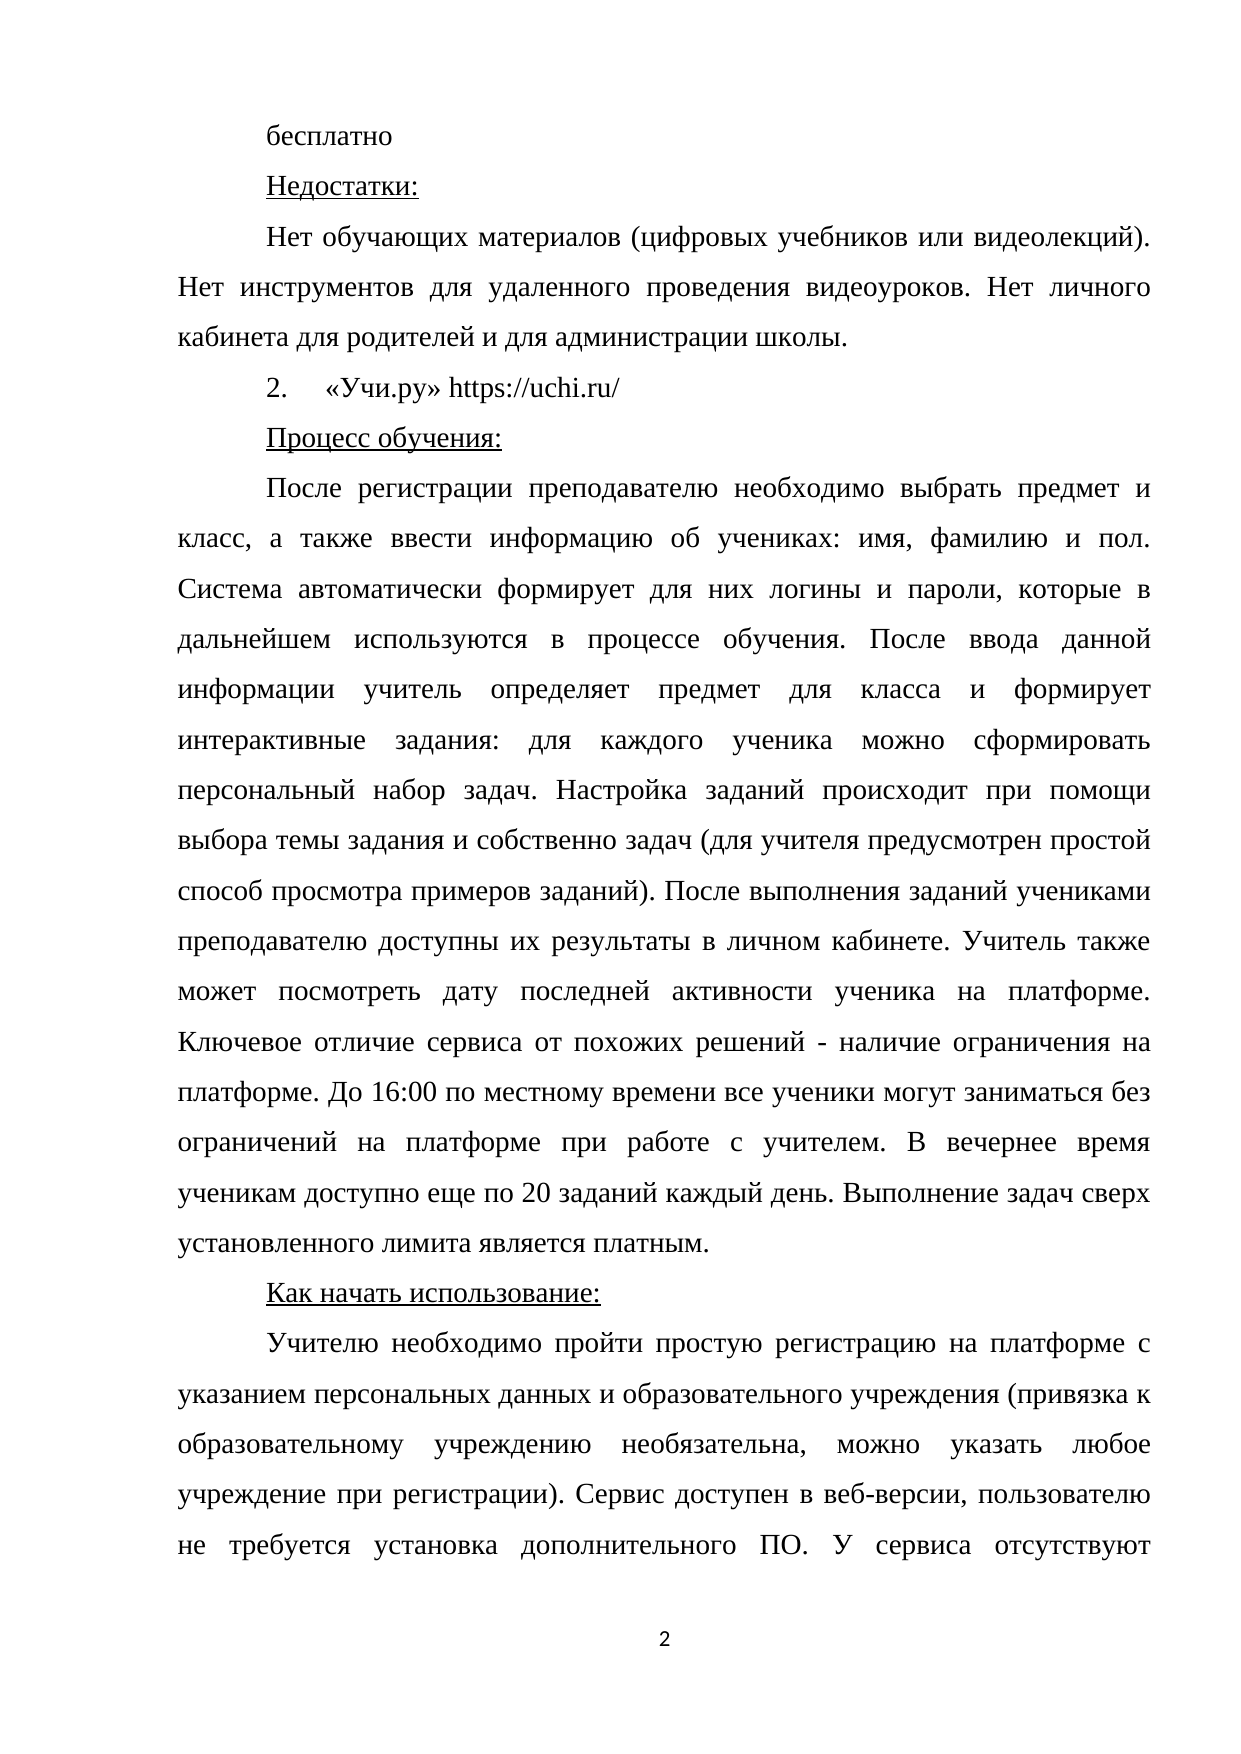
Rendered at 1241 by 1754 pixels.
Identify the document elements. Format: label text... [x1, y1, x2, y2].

subtitle «Учи.ру» https://uchi.ru/ [177, 370, 1152, 403]
subtitle Недостатки: [177, 168, 1152, 202]
subtitle бесплатно [177, 118, 1152, 152]
subtitle Как начать использование: [177, 1275, 1152, 1309]
subtitle После регистрации преподавателю необходимо выбрать предмет и класс, а также ввести информацию об учениках: имя, фамилию и пол. Система автоматически формирует для них логины и пароли, которые в дальнейшем используются в процессе обучения. После ввода данной информации учитель определяет предмет для класса и формирует интерактивные задания: для каждого ученика можно сформировать персональный набор задач. Настройка заданий происходит при помощи выбора темы задания и собственно задач (для учителя предусмотрен простой способ просмотра примеров заданий). После выполнения заданий учениками преподавателю доступны их результаты в личном кабинете. Учитель также может посмотреть дату последней активности ученика на платформе. Ключевое отличие сервиса от похожих решений - наличие ограничения на платформе. До 16:00 по местному времени все ученики могут заниматься без ограничений на платформе при работе с учителем. В вечернее время ученикам доступно еще по 20 заданий каждый день. Выполнение задач сверх установленного лимита является платным. [177, 470, 1152, 1258]
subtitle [177, 1326, 1152, 1560]
subtitle Нет обучающих материалов (цифровых учебников или видеолекций). Нет инструментов для удаленного проведения видеоуроков. Нет личного кабинета для родителей и для администрации школы. [177, 219, 1152, 353]
subtitle Процесс обучения: [177, 420, 1152, 453]
